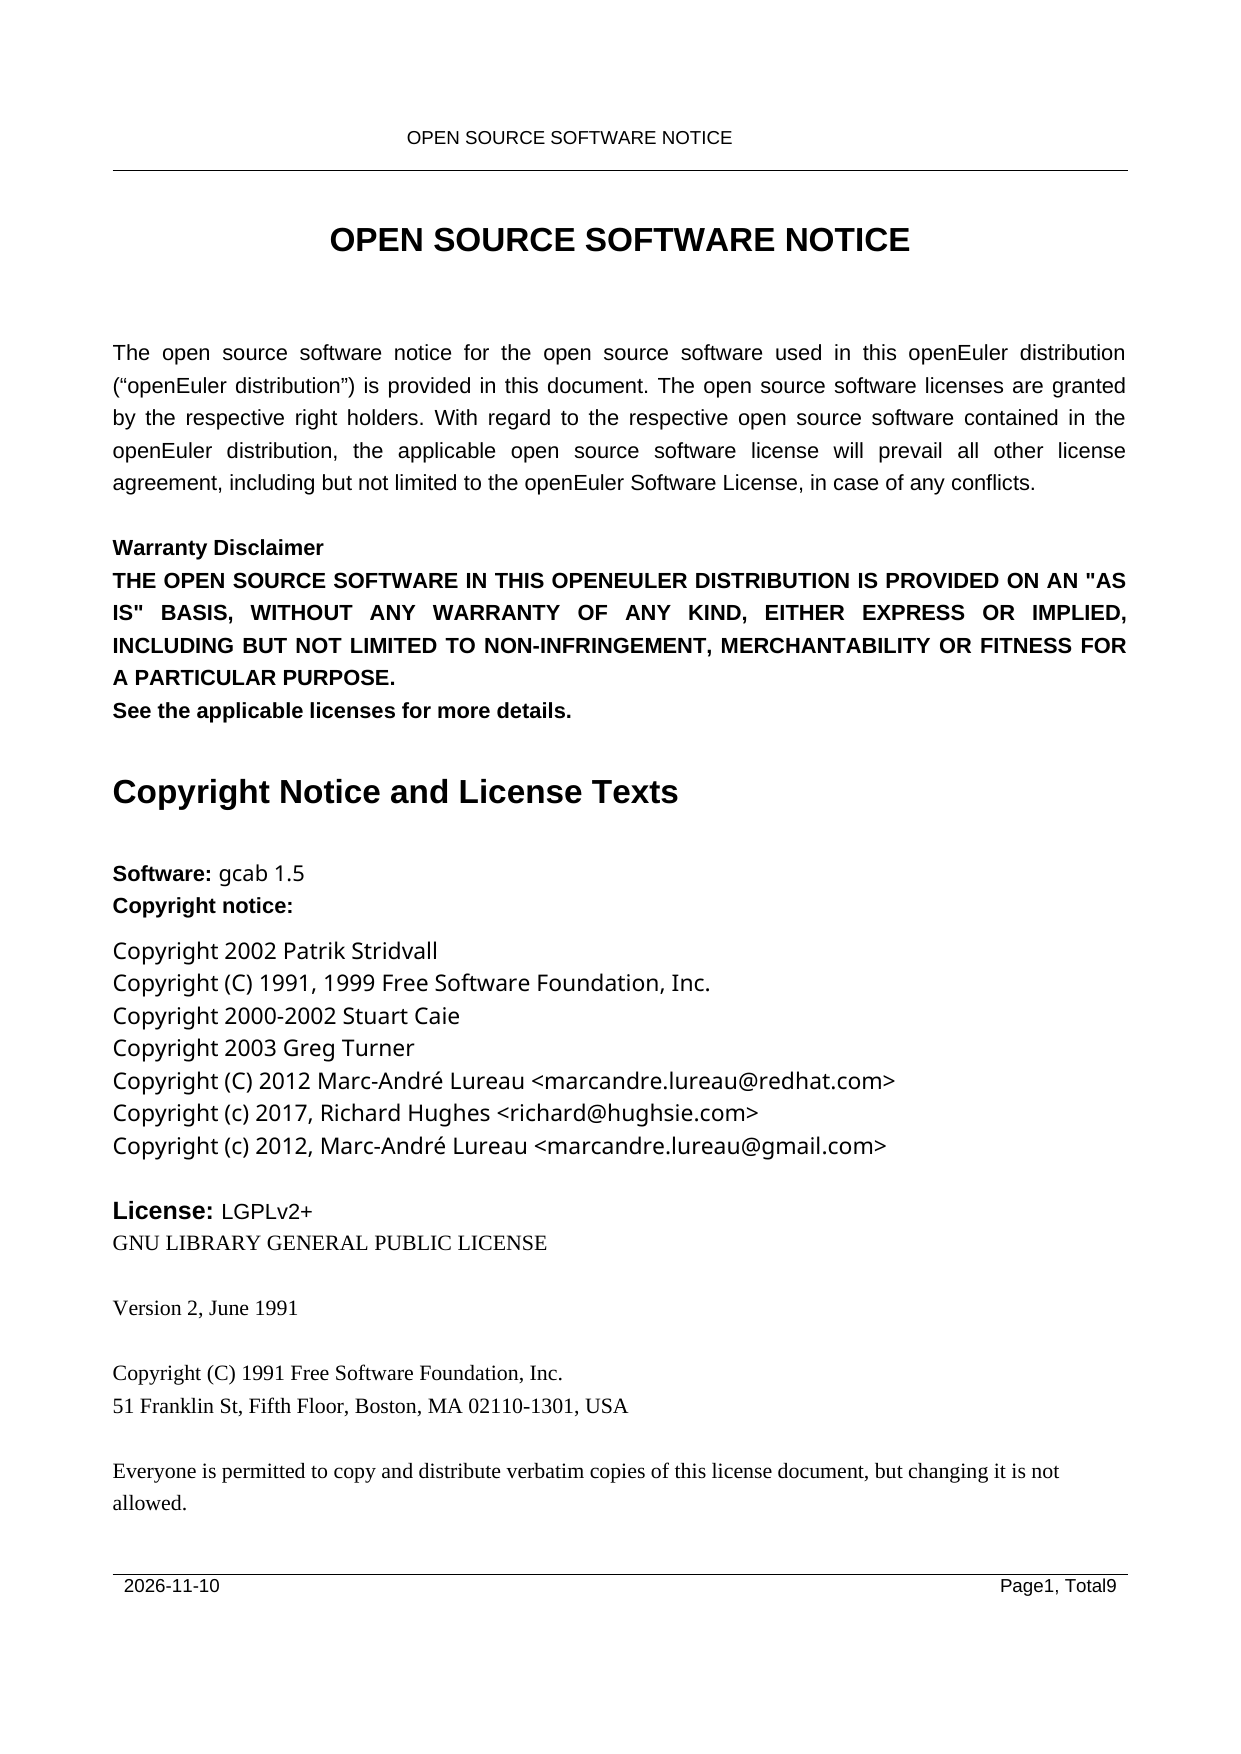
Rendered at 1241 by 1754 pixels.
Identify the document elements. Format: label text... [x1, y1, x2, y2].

text Warranty Disclaimer [112, 531, 1128, 564]
text Copyright Notice and License Texts [112, 759, 1128, 824]
text Copyright notice: [112, 889, 1128, 921]
text OPEN SOURCE SOFTWARE NOTICE [112, 206, 1128, 271]
title Software: gcab 1.5 [112, 856, 1128, 889]
text License: LGPLv2+ [112, 1194, 1128, 1226]
text Copyright 2002 Patrik Stridvall Copyright (C) 1991, 1999 Free Software Foundation, Inc. Copyright 2000-2002 Stuart Caie Copyright 2003 Greg Turner Copyright (C) 2012 Marc-André Lureau <marcandre.lureau@redhat.com> Copyright (c) 2017, Richard Hughes <richard@hughsie.com> Copyright (c) 2012, Marc-André Lureau <marcandre.lureau@gmail.com> [112, 934, 1128, 1194]
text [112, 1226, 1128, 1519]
text The open source software notice for the open source software used in this openEuler distribution (“openEuler distribution”) is provided in this document. The open source software licenses are granted by the respective right holders. With regard to the respective open source software contained in the openEuler distribution, the applicable open source software license will prevail all other license agreement, including but not limited to the openEuler Software License, in case of any conflicts. [112, 336, 1128, 499]
text THE OPEN SOURCE SOFTWARE IN THIS OPENEULER DISTRIBUTION IS PROVIDED ON AN "AS IS" BASIS, WITHOUT ANY WARRANTY OF ANY KIND, EITHER EXPRESS OR IMPLIED, INCLUDING BUT NOT LIMITED TO NON-INFRINGEMENT, MERCHANTABILITY OR FITNESS FOR A PARTICULAR PURPOSE. See the applicable licenses for more details. [112, 564, 1128, 726]
